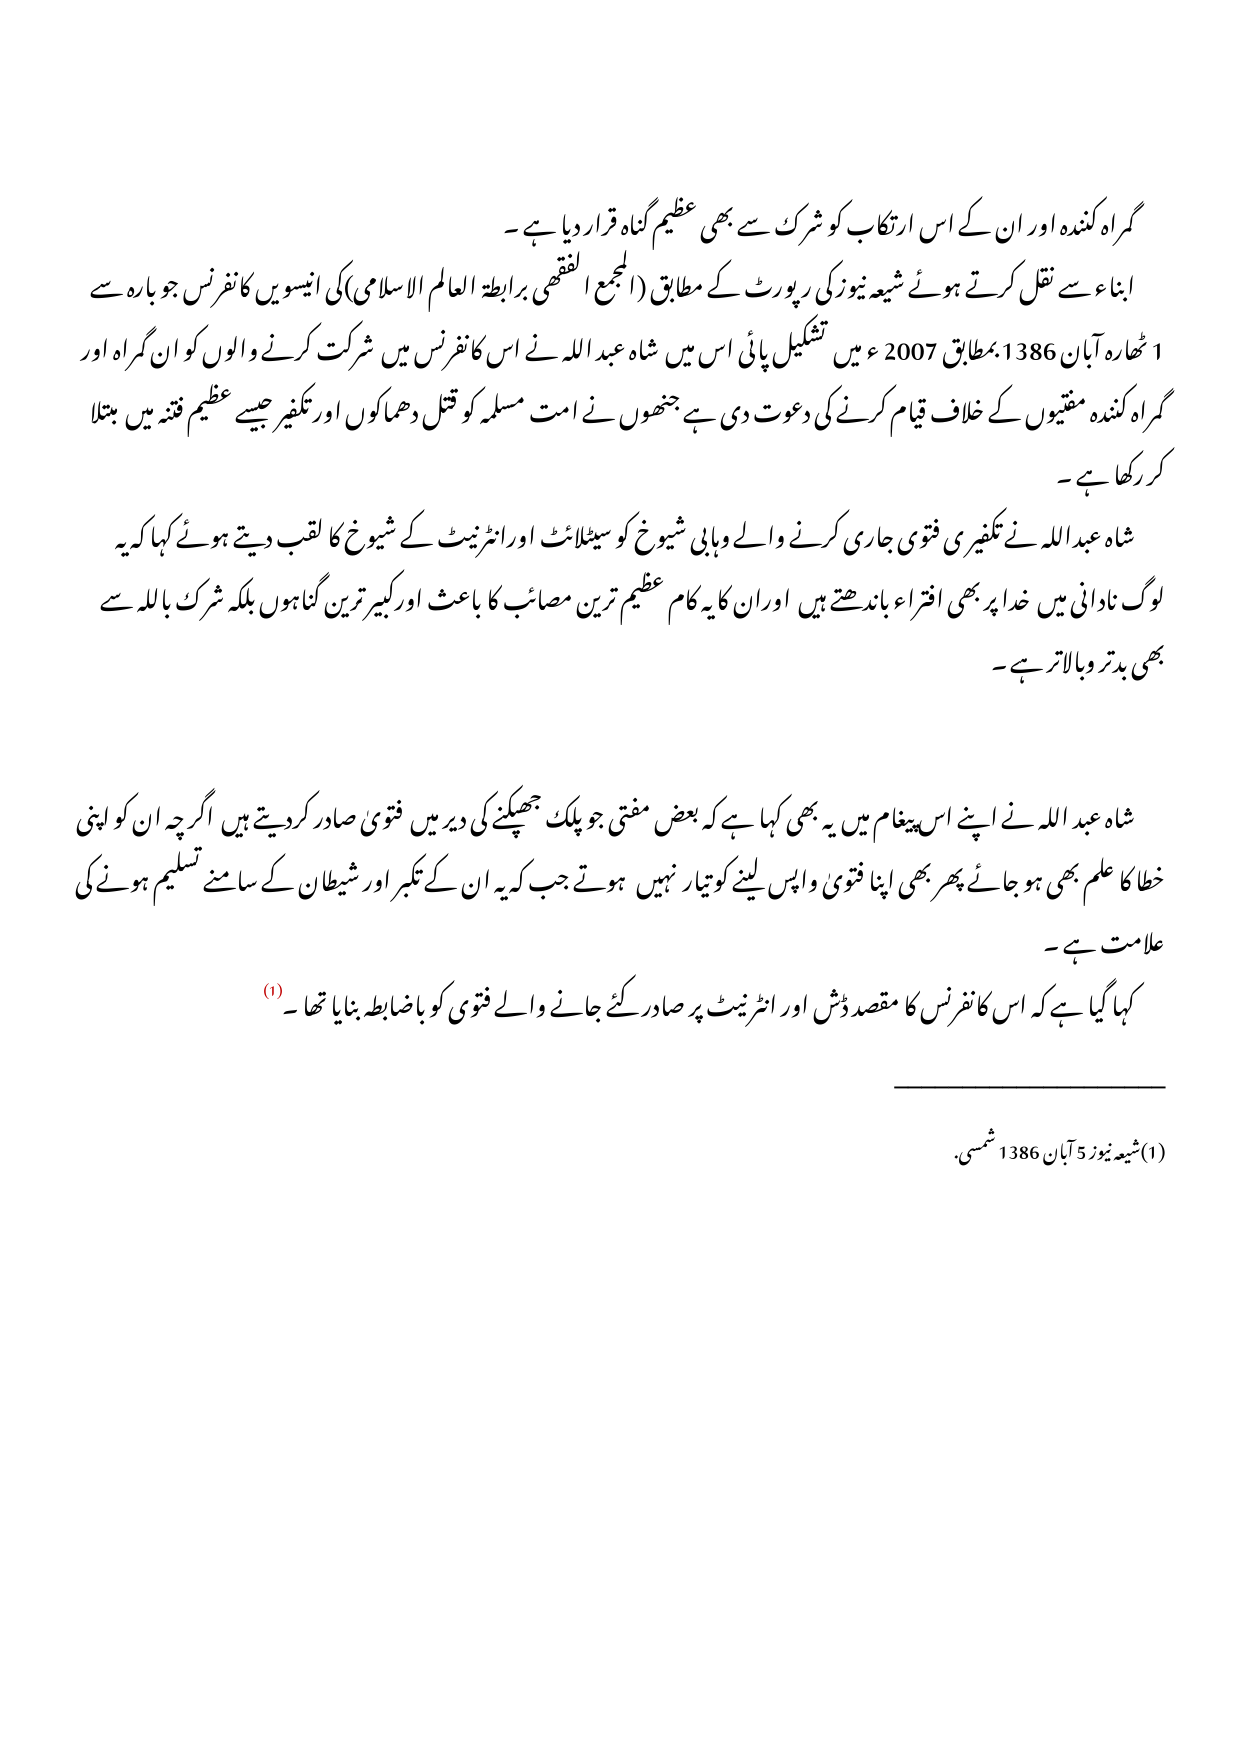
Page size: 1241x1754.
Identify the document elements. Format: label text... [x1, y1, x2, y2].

text ____________________ [75, 1031, 1165, 1099]
text کہا گیا ہے کہ اس کانفرنس کا مقصد ڈش اور انٹر نیٹ پر صادر کئے جانے والے فتوی کو باضابطہ بنایا تھا ۔(1) [75, 969, 1165, 1031]
text ابناء سے نقل کرتے ہوئے شیعہ نیوز کی رپورٹ کے مطابق (المجمع الفقھی برابطة العالم الاسلامی)کی انیسویں کانفرنس جو بارہ سے 1 ٹھارہ آبان 1386 بمطابق 2007 ء میں تشکیل پائی اس میں شاہ عبد اللہ نے اس کانفرنس میں شرکت کرنے والوں کو ان گمراہ اور گمراہ کنندہ مفتیوں کے خلاف قیام کرنے کی دعوت دی ہے جنھوں نے امت مسلمہ کو قتل دھماکوں اور تکفیر جیسے عظیم فتنہ میں مبتلا کر رکھا ہے ۔ [75, 250, 1165, 500]
text (1)شیعہ نیوز 5 آبان 1386 شمسی. [75, 1124, 1165, 1171]
text شاہ عبداللہ نے تکفیر ی فتوی جاری کرنے والے وہابی شیوخ کو سیٹلائٹ اورانٹرنیٹ کے شیوخ کا لقب دیتے ہوئے کہا کہ یہ لوگ نادانی میں خدا پر بھی افتراء باندھتے ہیں اوران کا یہ کام عظیم ترین مصائب کا باعث اورکبیر ترین گناہوں بلکہ شرک باللہ سے بھی بدتر وبالاتر ہے ۔ [75, 500, 1165, 781]
text گمراہ کنندہ اور ان کے اس ارتکاب کو شرک سے بھی عظیم گناہ قرار دیا ہے ۔ [75, 187, 1165, 250]
text شاہ عبد اللہ نے اپنے اس پیغام میں یہ بھی کہا ہے کہ بعض مفتی جو پلک جھپکنے کی دیر میں فتویٰ صادر کردیتے ہیں اگر چہ ان کو اپنی خطا کا علم بھی ہو جائے پھر بھی اپنا فتویٰ واپس لینے کو تیار نہیں ہوتے جب کہ یہ ان کے تکبر اور شیطان کے سامنے تسلیم ہونے کی علامت ہے ۔ [75, 781, 1165, 969]
